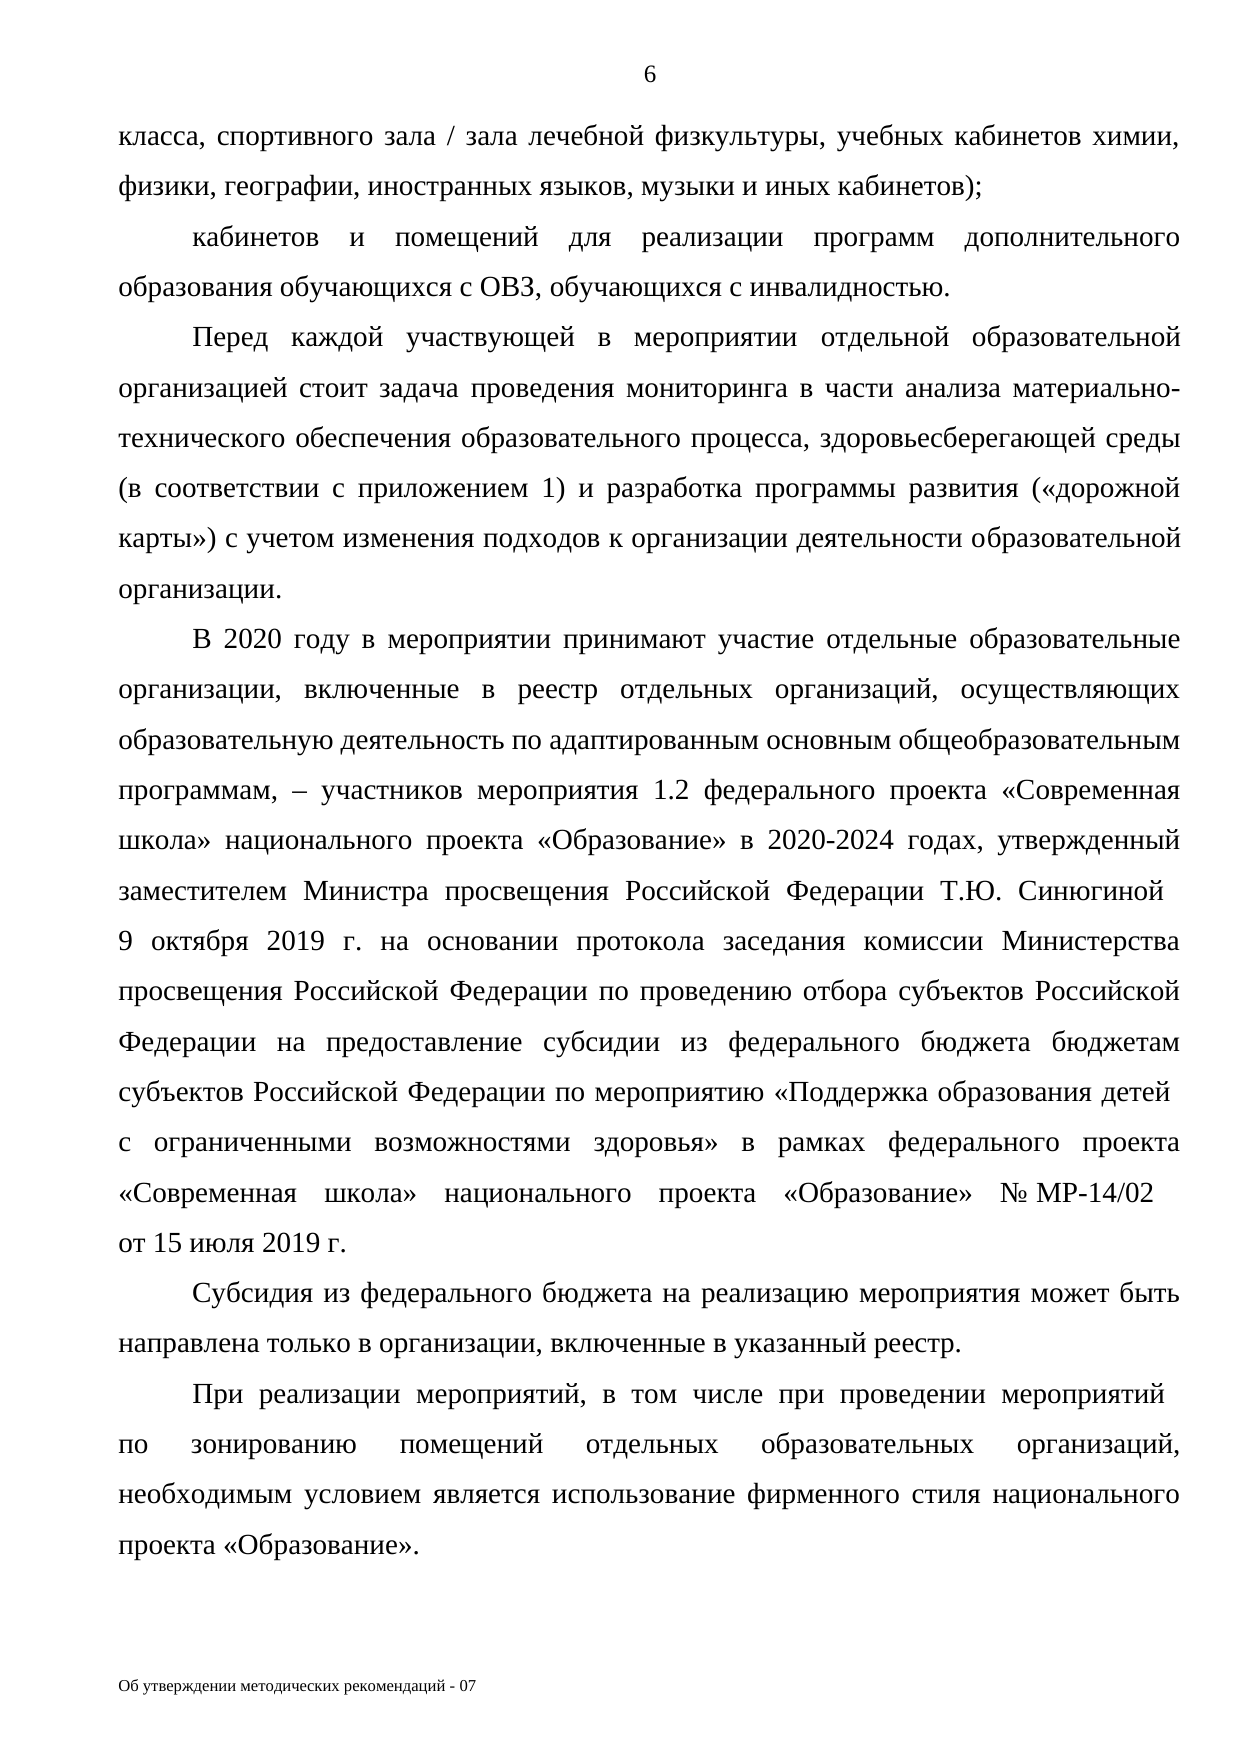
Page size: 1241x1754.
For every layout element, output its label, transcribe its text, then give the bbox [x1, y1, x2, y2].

text В 2020 году в мероприятии принимают участие отдельные образовательные организации, включенные в реестр отдельных организаций, осуществляющих образовательную деятельность по адаптированным основным общеобразовательным программам, – участников мероприятия 1.2 федерального проекта «Современная школа» национального проекта «Образование» в 2020-2024 годах, утвержденный заместителем Министра просвещения Российской Федерации Т.Ю. Синюгиной 9 октября 2019 г. на основании протокола заседания комиссии Министерства просвещения Российской Федерации по проведению отбора субъектов Российской Федерации на предоставление субсидии из федерального бюджета бюджетам субъектов Российской Федерации по мероприятию «Поддержка образования детей с ограниченными возможностями здоровья» в рамках федерального проекта «Современная школа» национального проекта «Образование» № МР-14/02 от 15 июля 2019 г. [118, 621, 1181, 1258]
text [118, 118, 1181, 202]
text Субсидия из федерального бюджета на реализацию мероприятия может быть направлена только в организации, включенные в указанный реестр. [118, 1275, 1181, 1359]
text Перед каждой участвующей в мероприятии отдельной образовательной организацией стоит задача проведения мониторинга в части анализа материально-технического обеспечения образовательного процесса, здоровьесберегающей среды (в соответствии с приложением 1) и разработка программы развития («дорожной карты») с учетом изменения подходов к организации деятельности образовательной организации. [118, 319, 1181, 604]
text При реализации мероприятий, в том числе при проведении мероприятий по зонированию помещений отдельных образовательных организаций, необходимым условием является использование фирменного стиля национального проекта «Образование». [118, 1376, 1181, 1560]
text кабинетов и помещений для реализации программ дополнительного образования обучающихся с ОВЗ, обучающихся с инвалидностью. [118, 219, 1181, 303]
